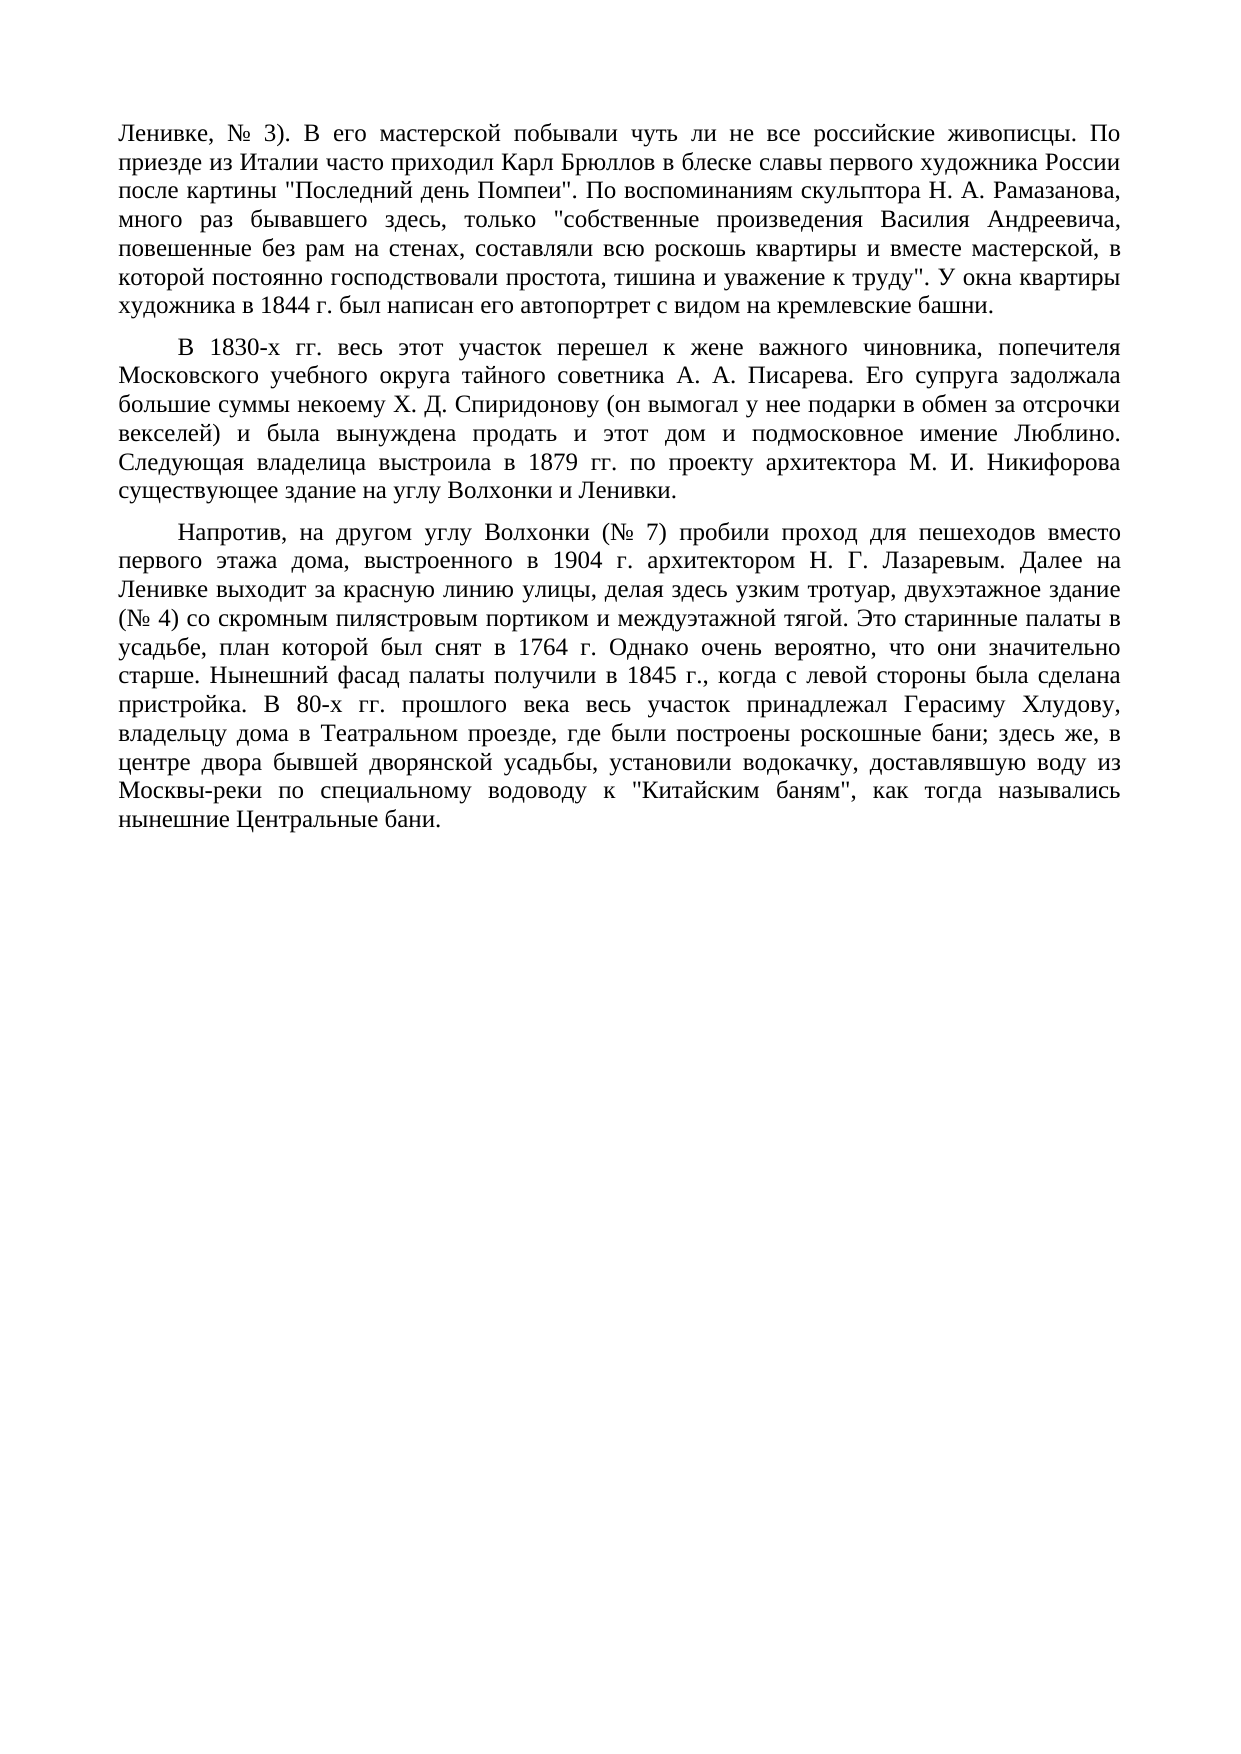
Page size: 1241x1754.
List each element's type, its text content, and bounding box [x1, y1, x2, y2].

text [118, 118, 1122, 319]
text В 1830-х гг. весь этот участок перешел к жене важного чиновника, попечителя Московского учебного округа тайного советника А. А. Писарева. Его супруга задолжала большие суммы некоему X. Д. Спиридонову (он вымогал у нее подарки в обмен за отсрочки векселей) и была вынуждена продать и этот дом и подмосковное имение Люблино. Следующая владелица выстроила в 1879 гг. по проекту архитектора М. И. Никифорова существующее здание на углу Волхонки и Ленивки. [118, 332, 1122, 504]
text Напротив, на другом углу Волхонки (№ 7) пробили проход для пешеходов вместо первого этажа дома, выстроенного в 1904 г. архитектором Н. Г. Лазаревым. Далее на Ленивке выходит за красную линию улицы, делая здесь узким тротуар, двухэтажное здание (№ 4) со скромным пилястровым портиком и междуэтажной тягой. Это старинные палаты в усадьбе, план которой был снят в 1764 г. Однако очень вероятно, что они значительно старше. Нынешний фасад палаты получили в 1845 г., когда с левой стороны была сделана пристройка. В 80-х гг. прошлого века весь участок принадлежал Герасиму Хлудову, владельцу дома в Театральном проезде, где были построены роскошные бани; здесь же, в центре двора бывшей дворянской усадьбы, установили водокачку, доставлявшую воду из Москвы-реки по специальному водоводу к "Китайским баням", как тогда назывались нынешние Центральные бани. [118, 517, 1122, 833]
